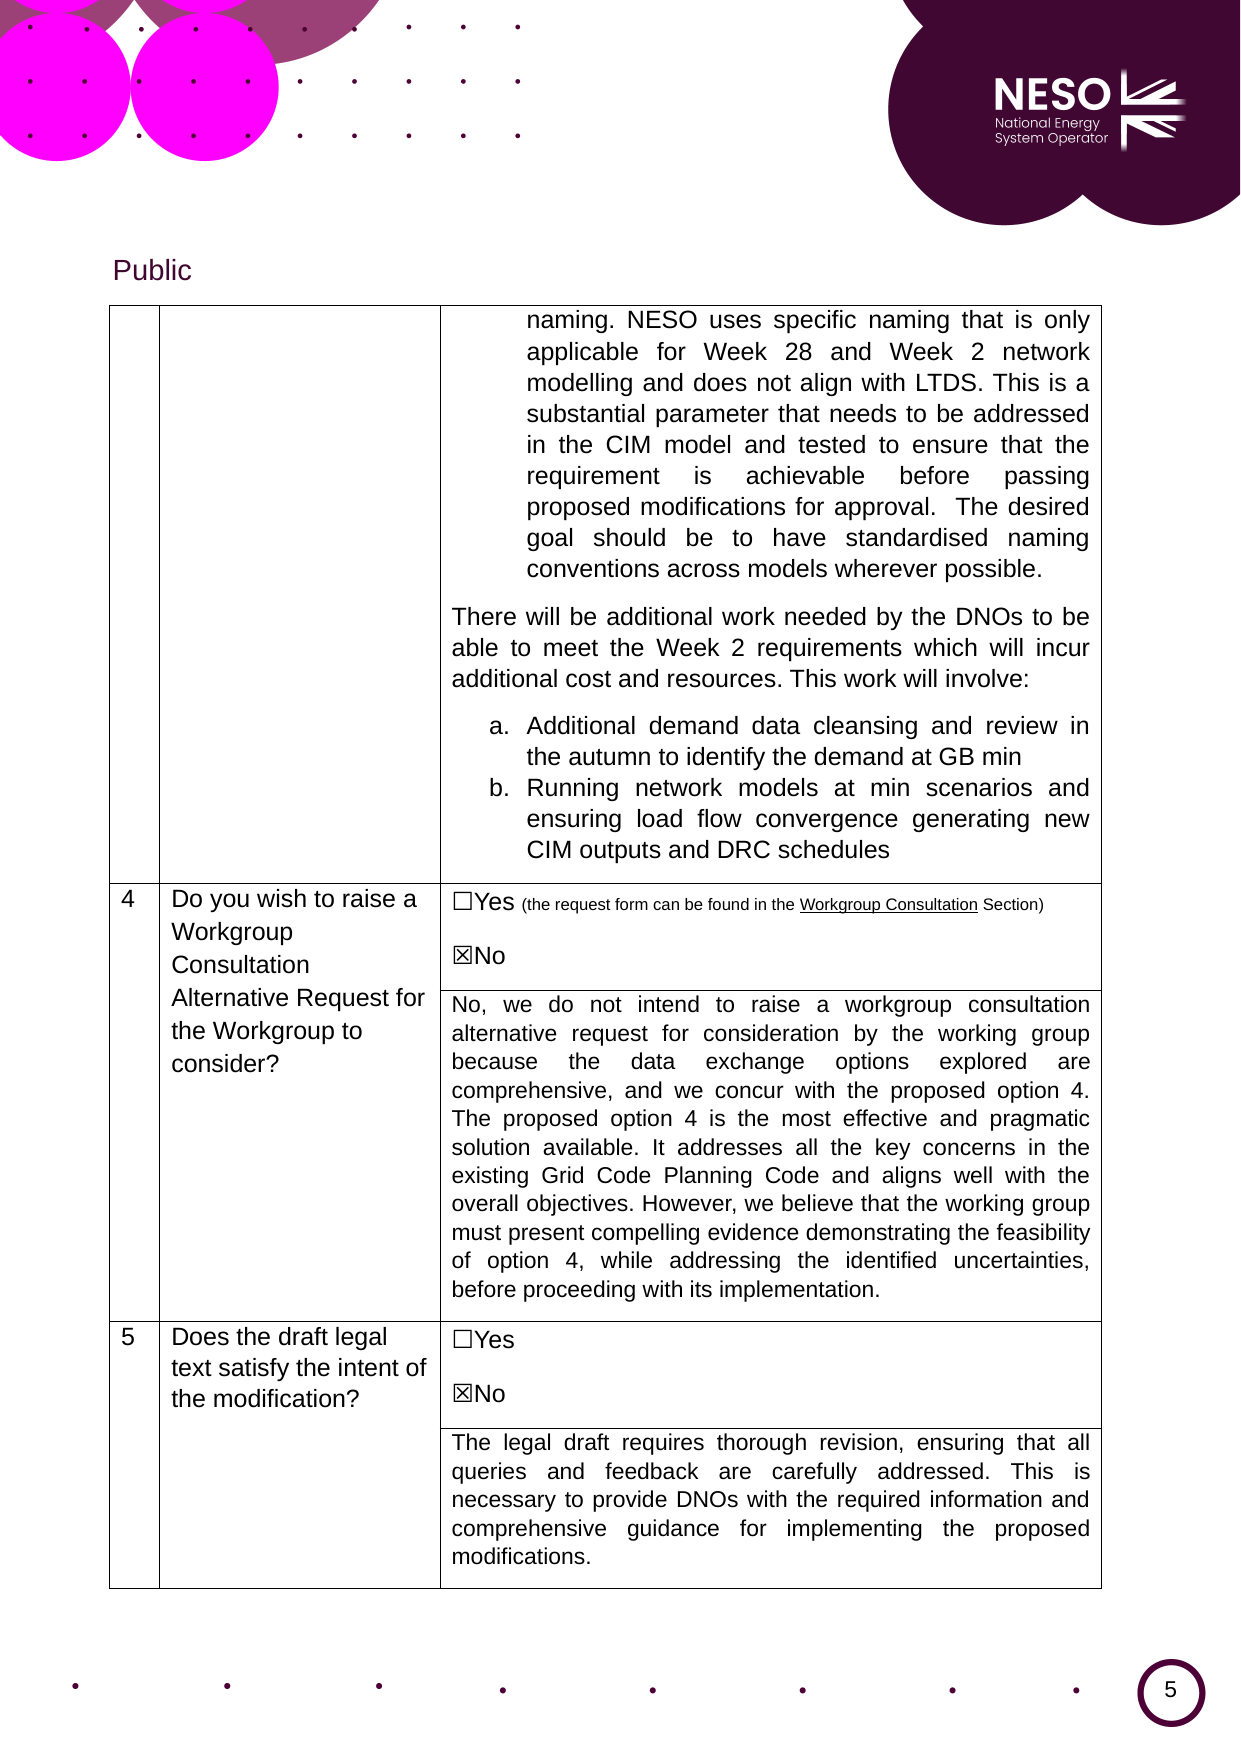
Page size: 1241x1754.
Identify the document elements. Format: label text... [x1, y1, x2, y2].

table_cell 5 [110, 1322, 159, 1588]
table_cell 3 [110, 306, 159, 883]
table_cell Yes No [441, 1322, 1101, 1428]
picture [0, 0, 1241, 1754]
table_cell Do you wish to raise a Workgroup Consultation Alternative Request for the Workgroup to consider? [160, 884, 440, 1321]
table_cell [160, 306, 440, 883]
table_cell Does the draft legal text satisfy the intent of the modification? [160, 1322, 440, 1588]
table_cell 4 [110, 884, 159, 1321]
table_cell Yes (the request form can be found in the Workgroup Consultation Section) No [441, 884, 1101, 990]
